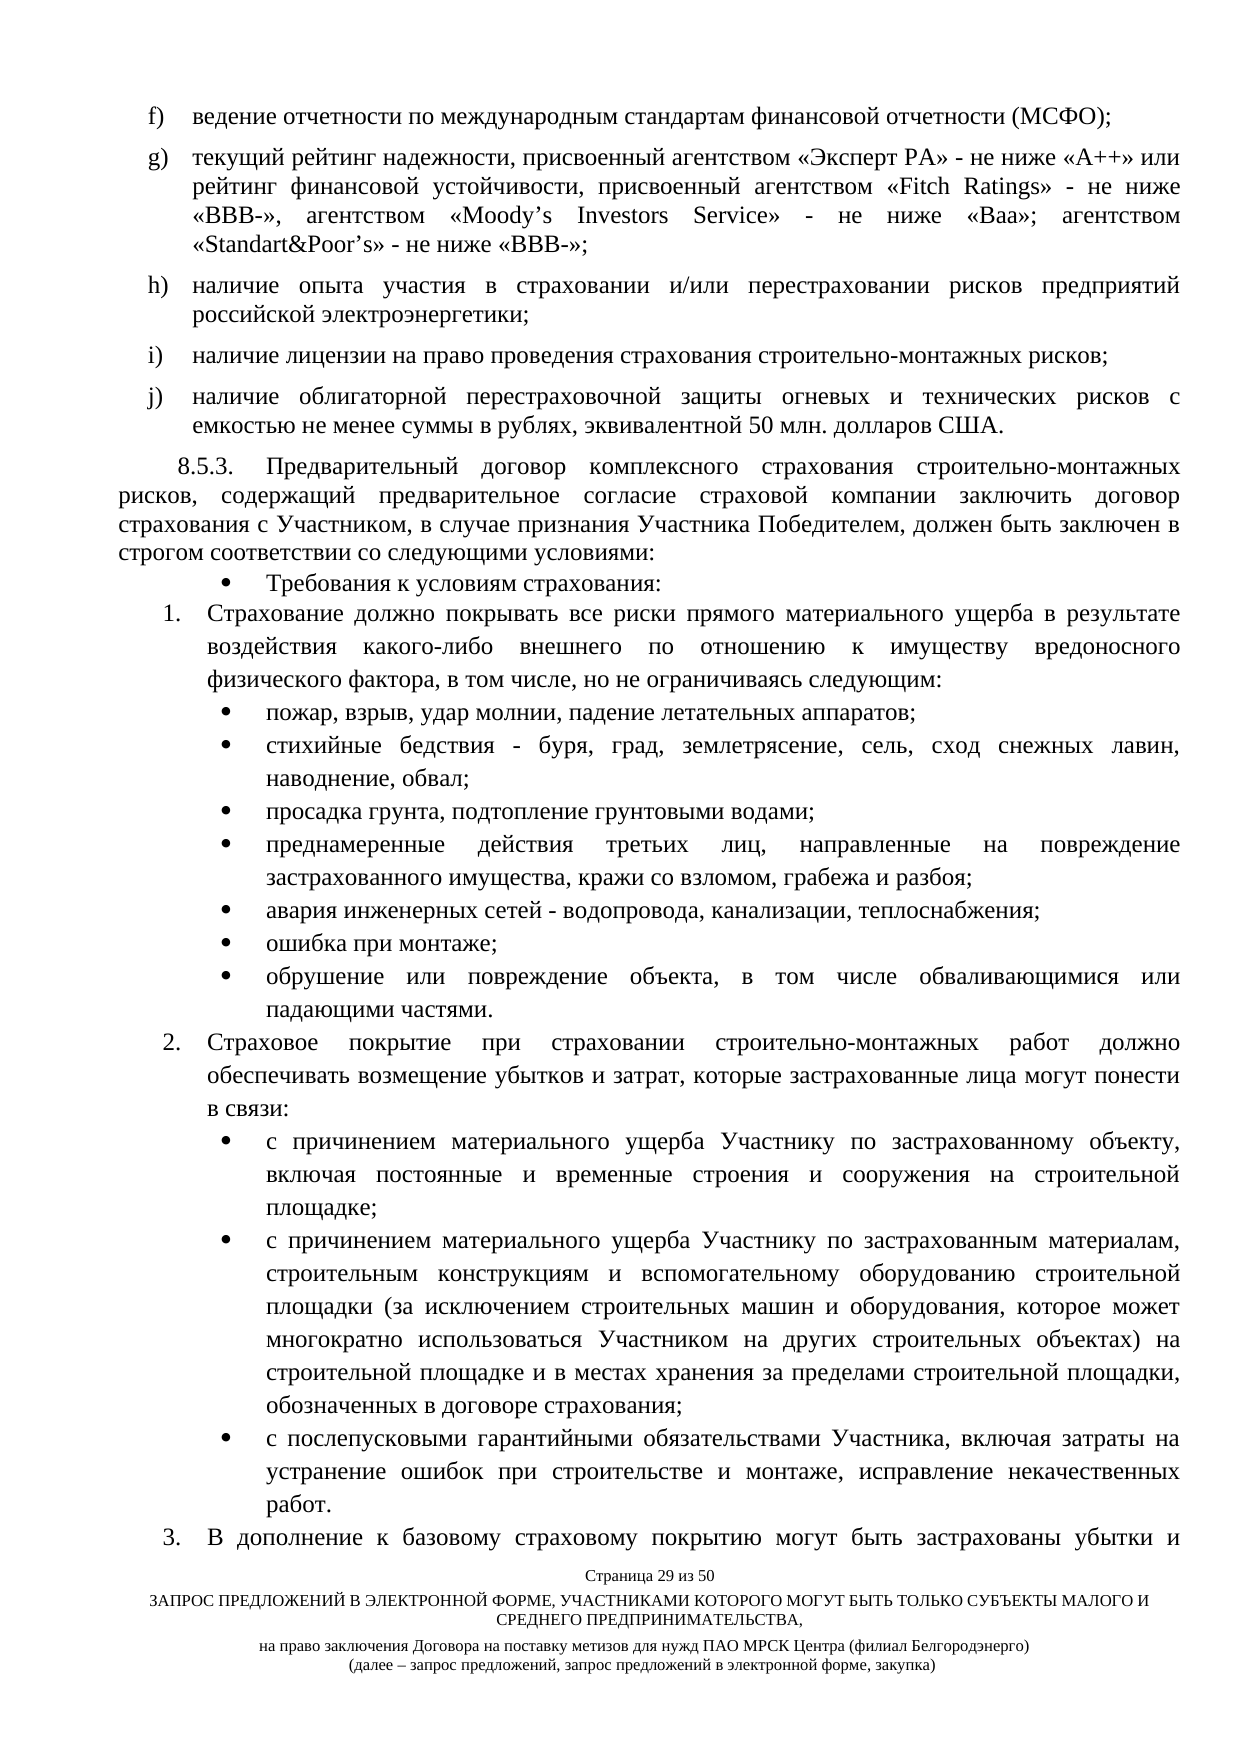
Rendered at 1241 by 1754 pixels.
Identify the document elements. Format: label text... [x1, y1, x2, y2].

list наличие облигаторной перестраховочной защиты огневых и технических рисков с емкостью не менее суммы в рублях, эквивалентной 50 млн. долларов США. [148, 381, 1181, 439]
list текущий рейтинг надежности, присвоенный агентством «Эксперт РА» - не ниже «А++» или рейтинг финансовой устойчивости, присвоенный агентством «Fitch Ratings» - не ниже «BBB-», агентством «Moody’s Investors Service» - не ниже «Baa»; агентством «Standart&Poor’s» - не ниже «BBB-»; [148, 142, 1181, 257]
list обрушение или повреждение объекта, в том числе обваливающимися или падающими частями. [222, 961, 1181, 1023]
list преднамеренные действия третьих лиц, направленные на повреждение застрахованного имущества, кражи со взломом, грабежа и разбоя; [222, 829, 1181, 891]
list ошибка при монтаже; [222, 928, 1181, 957]
list с причинением материального ущерба Участнику по застрахованным материалам, строительным конструкциям и вспомогательному оборудованию строительной площадки (за исключением строительных машин и оборудования, которое может многократно использоваться Участником на других строительных объектах) на строительной площадке и в местах хранения за пределами строительной площадки, обозначенных в договоре страхования; [222, 1225, 1181, 1419]
list Страхование должно покрывать все риски прямого материального ущерба в результате воздействия какого-либо внешнего по отношению к имуществу вредоносного физического фактора, в том числе, но не ограничиваясь следующим: [162, 598, 1181, 693]
list пожар, взрыв, удар молнии, падение летательных аппаратов; [222, 697, 1181, 726]
list Страховое покрытие при страховании строительно-монтажных работ должно обеспечивать возмещение убытков и затрат, которые застрахованные лица могут понести в связи: [162, 1027, 1181, 1122]
list стихийные бедствия - буря, град, землетрясение, сель, сход снежных лавин, наводнение, обвал; [222, 730, 1181, 792]
list ведение отчетности по международным стандартам финансовой отчетности (МСФО); [148, 101, 1181, 130]
subtitle Предварительный договор комплексного страхования строительно-монтажных рисков, содержащий предварительное согласие страховой компании заключить договор страхования с Участником, в случае признания Участника Победителем, должен быть заключен в строгом соответствии со следующими условиями: [118, 451, 1181, 566]
list Требования к условиям страхования: [222, 568, 1181, 596]
list наличие лицензии на право проведения страхования строительно-монтажных рисков; [148, 340, 1181, 369]
list авария инженерных сетей - водопровода, канализации, теплоснабжения; [222, 895, 1181, 924]
list наличие опыта участия в страховании и/или перестраховании рисков предприятий российской электроэнергетики; [148, 270, 1181, 327]
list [162, 1522, 1181, 1551]
list с послепусковыми гарантийными обязательствами Участника, включая затраты на устранение ошибок при строительстве и монтаже, исправление некачественных работ. [222, 1423, 1181, 1518]
list с причинением материального ущерба Участнику по застрахованному объекту, включая постоянные и временные строения и сооружения на строительной площадке; [222, 1126, 1181, 1221]
list просадка грунта, подтопление грунтовыми водами; [222, 796, 1181, 825]
